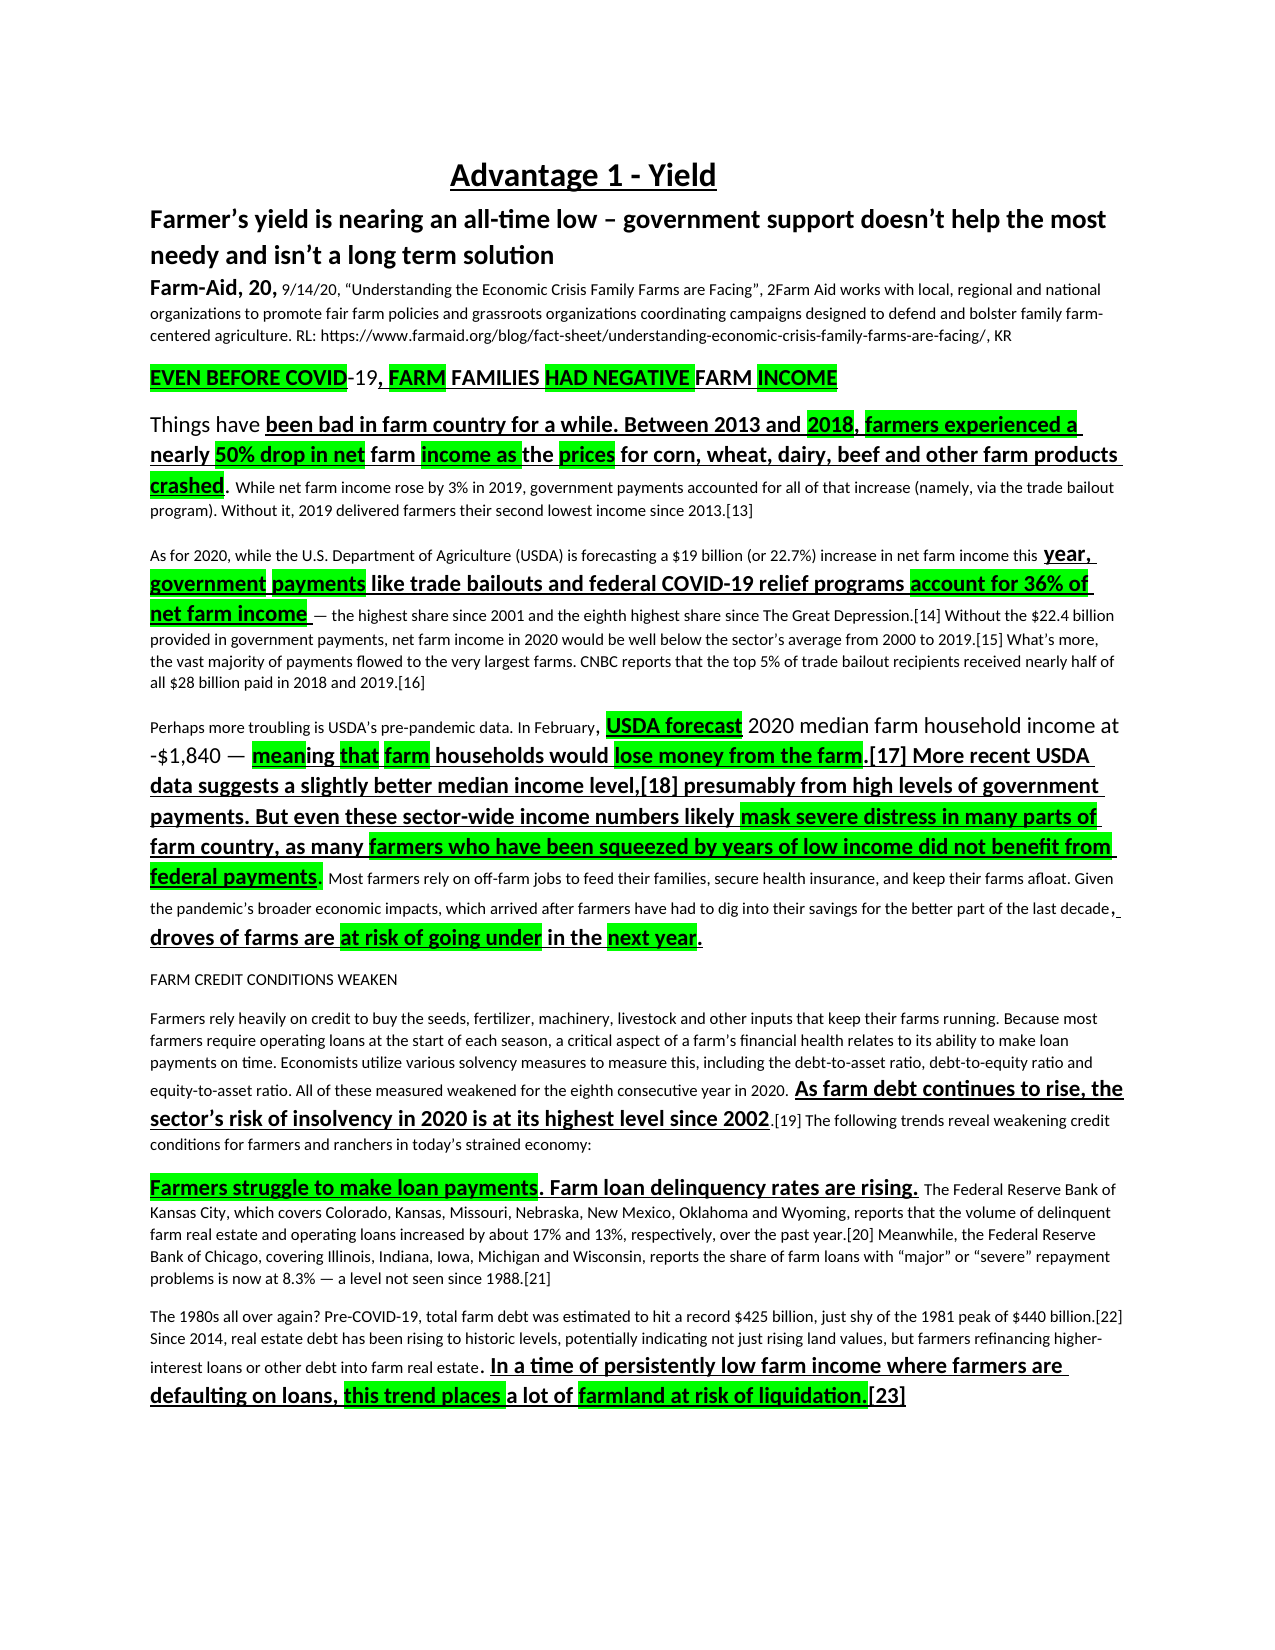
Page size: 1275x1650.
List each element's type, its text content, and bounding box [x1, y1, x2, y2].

subtitle Farmer’s yield is nearing an all-time low – government support doesn’t help the most needy and isn’t a long term solution [150, 202, 1125, 271]
text Farmers struggle to make loan payments. Farm loan delinquency rates are rising. The Federal Reserve Bank of Kansas City, which covers Colorado, Kansas, Missouri, Nebraska, New Mexico, Oklahoma and Wyoming, reports that the volume of delinquent farm real estate and operating loans increased by about 17% and 13%, respectively, over the past year.[20] Meanwhile, the Federal Reserve Bank of Chicago, covering Illinois, Indiana, Iowa, Michigan and Wisconsin, reports the share of farm loans with “major” or “severe” repayment problems is now at 8.3% — a level not seen since 1988.[21] [150, 1173, 1125, 1288]
text FARM CREDIT CONDITIONS WEAKEN [150, 969, 1125, 990]
text Things have been bad in farm country for a while. Between 2013 and 2018, farmers experienced a nearly 50% drop in net farm income as the prices for corn, wheat, dairy, beef and other farm products crashed. While net farm income rose by 3% in 2019, government payments accounted for all of that increase (namely, via the trade bailout program). Without it, 2019 delivered farmers their second lowest income since 2013.[13] [150, 410, 1125, 521]
text EVEN BEFORE COVID-19, FARM FAMILIES HAD NEGATIVE FARM INCOME [150, 363, 1125, 392]
text Farmers rely heavily on credit to buy the seeds, fertilizer, machinery, livestock and other inputs that keep their farms running. Because most farmers require operating loans at the start of each season, a critical aspect of a farm’s financial health relates to its ability to make loan payments on time. Economists utilize various solvency measures to measure this, including the debt-to-asset ratio, debt-to-equity ratio and equity-to-asset ratio. All of these measured weakened for the eighth consecutive year in 2020. As farm debt continues to rise, the sector’s risk of insolvency in 2020 is at its highest level since 2002.[19] The following trends reveal weakening credit conditions for farmers and ranchers in today’s strained economy: [150, 1008, 1125, 1154]
text The 1980s all over again? Pre-COVID-19, total farm debt was estimated to hit a record $425 billion, just shy of the 1981 peak of $440 billion.[22] Since 2014, real estate debt has been rising to historic levels, potentially indicating not just rising land values, but farmers refinancing higher-interest loans or other debt into farm real estate. In a time of persistently low farm income where farmers are defaulting on loans, this trend places a lot of farmland at risk of liquidation.[23] [150, 1306, 1125, 1409]
text As for 2020, while the U.S. Department of Agriculture (USDA) is forecasting a $19 billion (or 22.7%) increase in net farm income this year, government payments like trade bailouts and federal COVID-19 relief programs account for 36% of net farm income — the highest share since 2001 and the eighth highest share since The Great Depression.[14] Without the $22.4 billion provided in government payments, net farm income in 2020 would be well below the sector’s average from 2000 to 2019.[15] What’s more, the vast majority of payments flowed to the very largest farms. CNBC reports that the top 5% of trade bailout recipients received nearly half of all $28 billion paid in 2018 and 2019.[16] [150, 539, 1125, 693]
text Farm-Aid, 20, 9/14/20, “Understanding the Economic Crisis Family Farms are Facing”, 2Farm Aid works with local, regional and national organizations to promote fair farm policies and grassroots organizations coordinating campaigns designed to defend and bolster family farm-centered agriculture. RL: https://www.farmaid.org/blog/fact-sheet/understanding-economic-crisis-family-farms-are-facing/, KR [150, 273, 1125, 345]
subtitle Advantage 1 - Yield [375, 154, 1125, 195]
text Perhaps more troubling is USDA’s pre-pandemic data. In February, USDA forecast 2020 median farm household income at -$1,840 — meaning that farm households would lose money from the farm.[17] More recent USDA data suggests a slightly better median income level,[18] presumably from high levels of government payments. But even these sector-wide income numbers likely mask severe distress in many parts of farm country, as many farmers who have been squeezed by years of low income did not benefit from federal payments. Most farmers rely on off-farm jobs to feed their families, secure health insurance, and keep their farms afloat. Given the pandemic’s broader economic impacts, which arrived after farmers have had to dig into their savings for the better part of the last decade, droves of farms are at risk of going under in the next year. [150, 711, 1125, 951]
